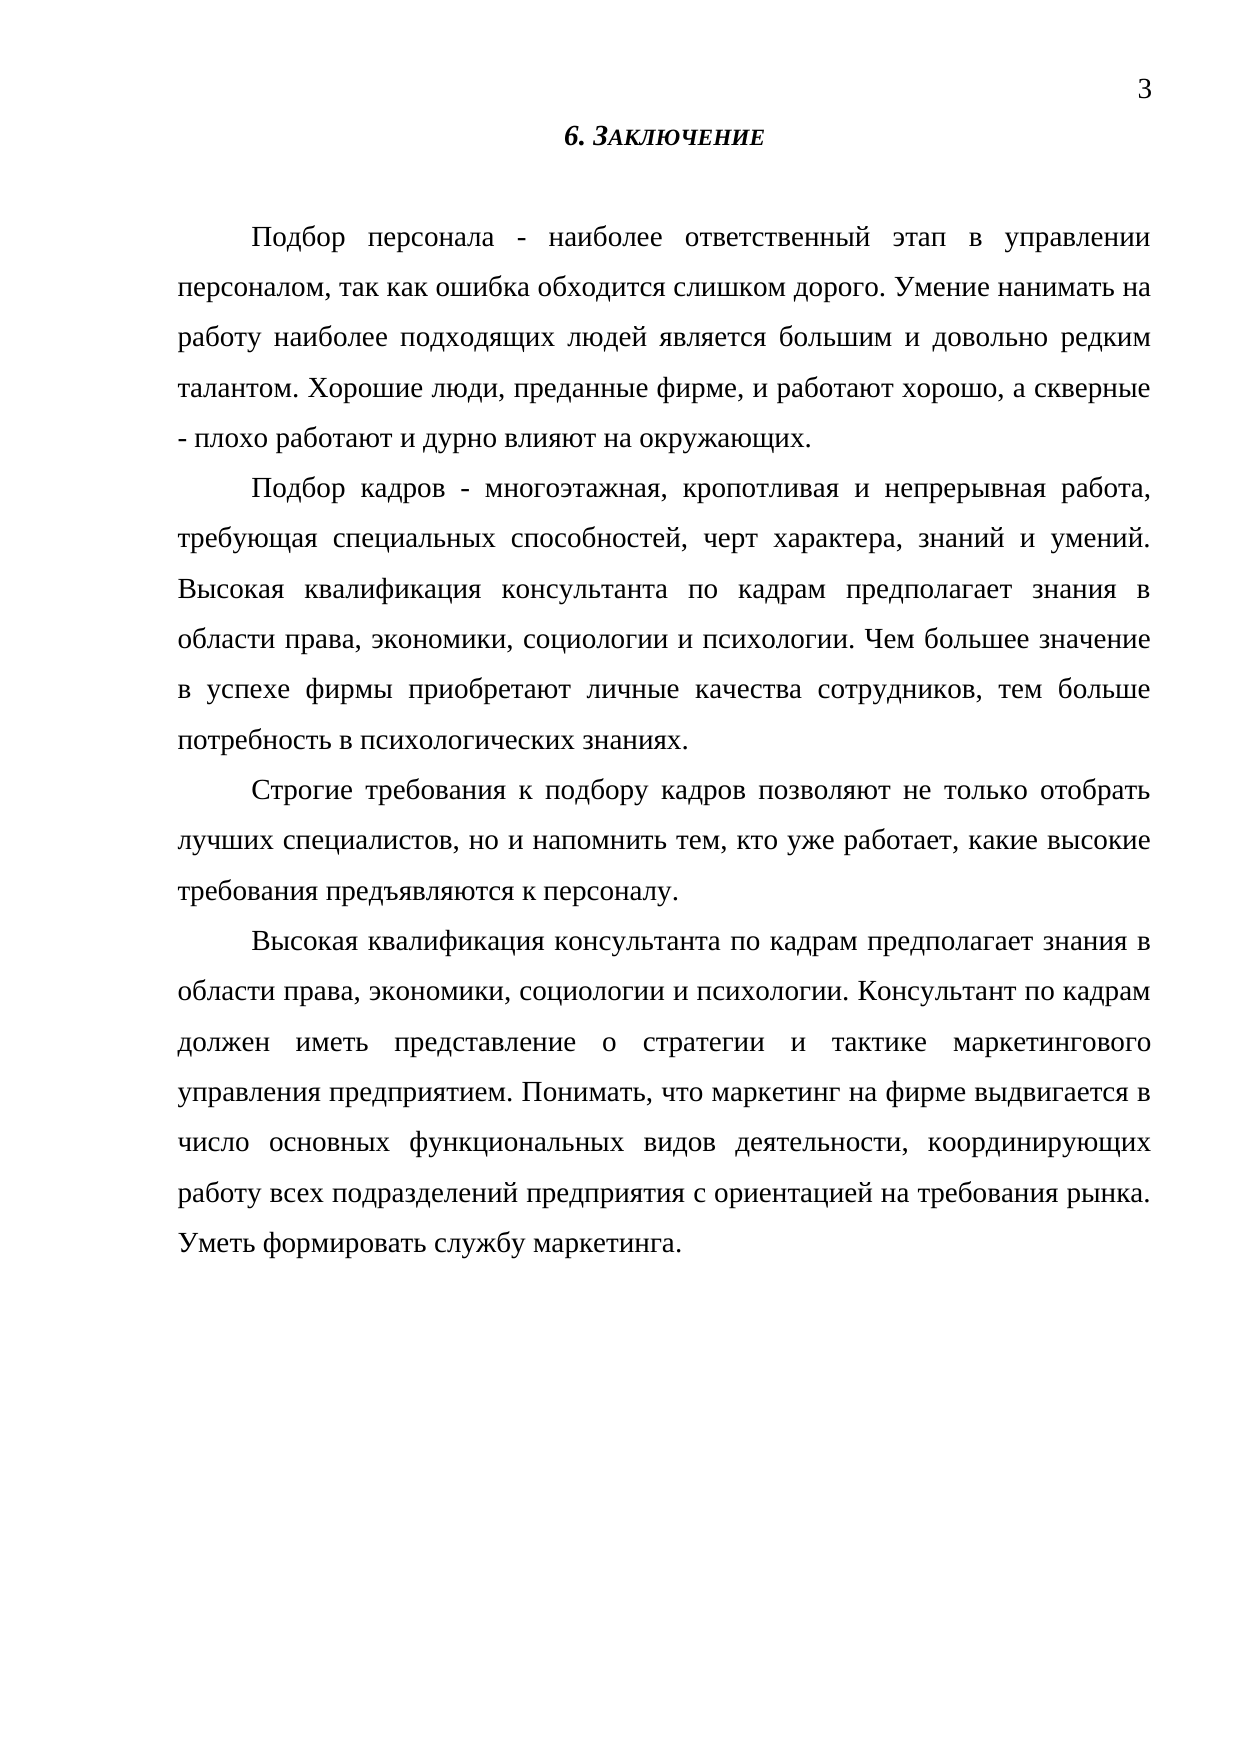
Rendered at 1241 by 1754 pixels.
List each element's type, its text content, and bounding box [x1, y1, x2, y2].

text Строгие требования к подбору кадров позволяют не только отобрать лучших специалистов, но и напомнить тем, кто уже работает, какие высокие требования предъявляются к персоналу. [177, 772, 1152, 906]
text Подбор кадров - многоэтажная, кропотливая и непрерывная работа, требующая специальных способностей, черт характера, знаний и умений. Высокая квалификация консультанта по кадрам предполагает знания в области права, экономики, социологии и психологии. Чем большее значение в успехе фирмы приобретают личные качества сотрудников, тем больше потребность в психологических знаниях. [177, 470, 1152, 755]
text Высокая квалификация консультанта по кадрам предполагает знания в области права, экономики, социологии и психологии. Консультант по кадрам должен иметь представление о стратегии и тактике маркетингового управления предприятием. Понимать, что маркетинг на фирме выдвигается в число основных функциональных видов деятельности, координирующих работу всех подразделений предприятия с ориентацией на требования рынка. Уметь формировать службу маркетинга. [177, 923, 1152, 1258]
subtitle 6. Заключение [177, 118, 1152, 152]
text Подбор персонала - наиболее ответственный этап в управлении персоналом, так как ошибка обходится слишком дорого. Умение нанимать на работу наиболее подходящих людей является большим и довольно редким талантом. Хорошие люди, преданные фирме, и работают хорошо, а скверные - плохо работают и дурно влияют на окружающих. [177, 219, 1152, 453]
